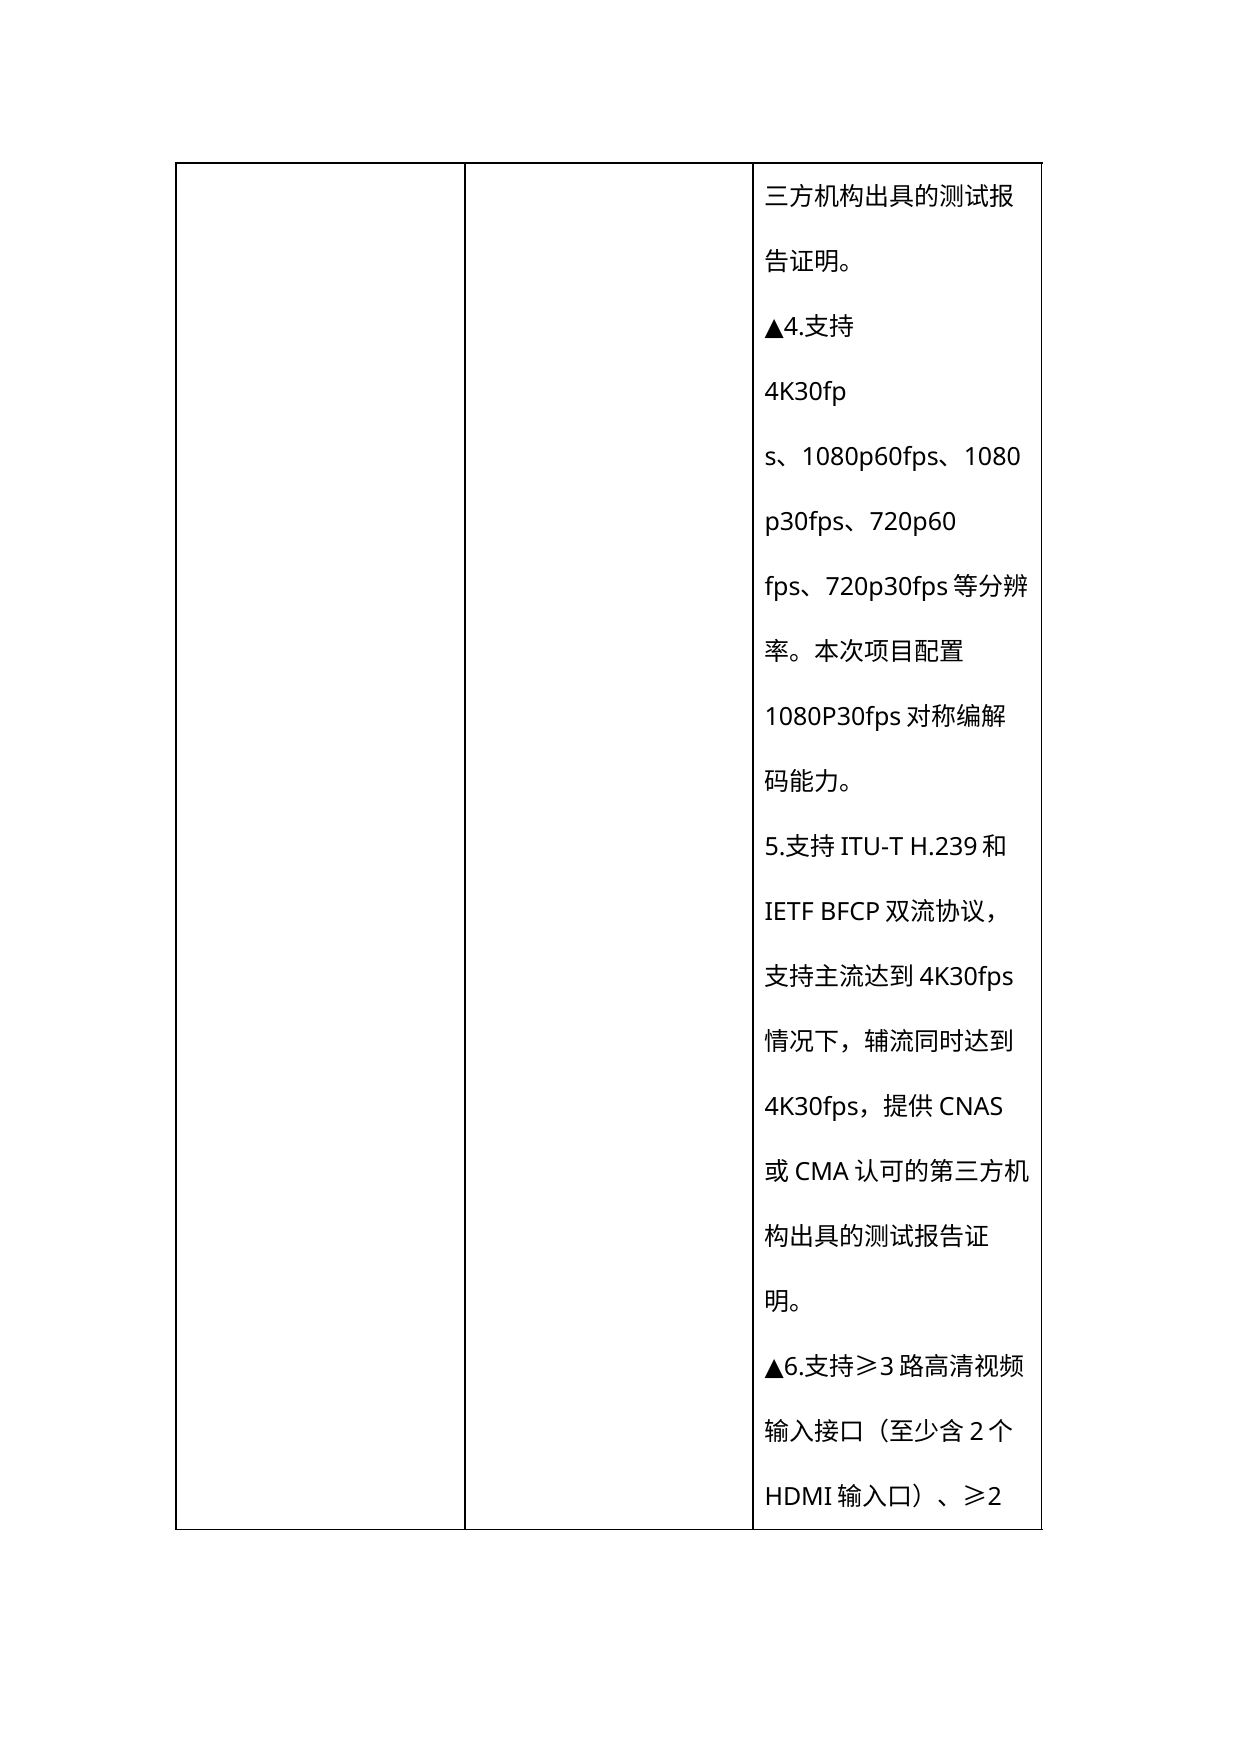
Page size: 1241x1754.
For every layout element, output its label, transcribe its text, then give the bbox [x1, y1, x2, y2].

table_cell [754, 164, 1041, 1528]
table_cell 6 [177, 164, 464, 1528]
table_cell [466, 164, 752, 1528]
